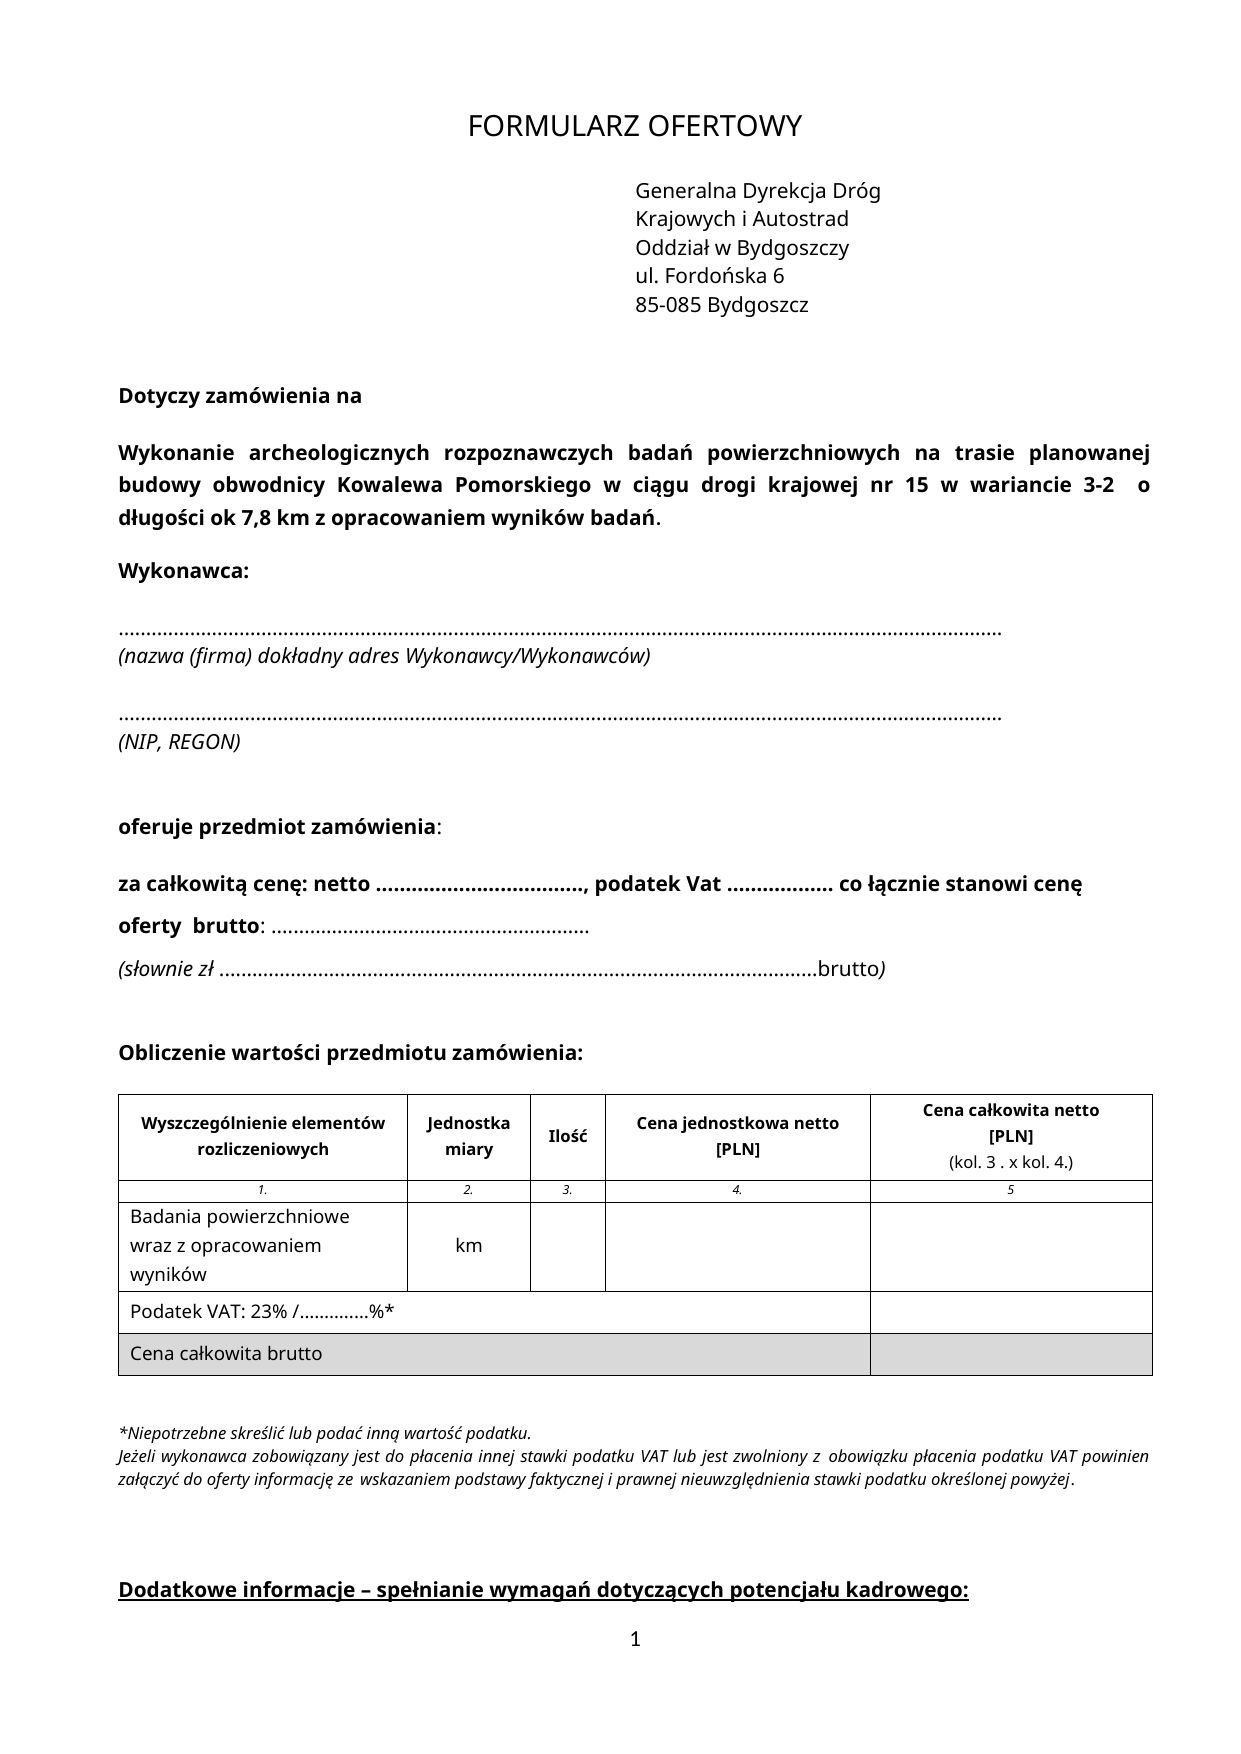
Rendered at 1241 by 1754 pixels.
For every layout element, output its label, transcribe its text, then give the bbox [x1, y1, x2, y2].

table_cell 3. [531, 1181, 605, 1202]
text FORMULARZ OFERTOWY [118, 105, 1152, 145]
table_cell 4. [606, 1181, 870, 1202]
table_cell 5 [871, 1181, 1152, 1202]
table_cell km [408, 1203, 530, 1291]
table_header Wyszczególnienie elementów rozliczeniowych [119, 1095, 407, 1180]
text .……………………………………………………………………………………………………………………………………………. [118, 613, 1152, 642]
table_cell 2. [408, 1181, 530, 1202]
table_cell [871, 1292, 1152, 1333]
table_header Cena całkowita netto [PLN] (kol. 3 . x kol. 4.) [871, 1095, 1152, 1180]
table_cell Cena całkowita brutto [119, 1334, 870, 1375]
text Wykonanie archeologicznych rozpoznawczych badań powierzchniowych na trasie planowanej budowy obwodnicy Kowalewa Pomorskiego w ciągu drogi krajowej nr 15 w wariancie 3-2 o długości ok 7,8 km z opracowaniem wyników badań. [118, 438, 1152, 531]
text (nazwa (firma) dokładny adres Wykonawcy/Wykonawców) [118, 642, 1152, 670]
table_cell [531, 1203, 605, 1291]
table_cell Badania powierzchniowe wraz z opracowaniem wyników [119, 1203, 407, 1291]
table_header Cena jednostkowa netto [PLN] [606, 1095, 870, 1180]
text Obliczenie wartości przedmiotu zamówienia: [118, 1038, 1152, 1066]
text Dodatkowe informacje – spełnianie wymagań dotyczących potencjału kadrowego: [118, 1575, 1152, 1604]
text .……………………………………………………………………………………………………………………………………………. [118, 698, 1152, 727]
table_cell [871, 1203, 1152, 1291]
text Dotyczy zamówienia na [118, 381, 1152, 409]
table_cell [871, 1334, 1152, 1375]
text ul. Fordońska 6 [587, 261, 1152, 290]
table_header Ilość [531, 1095, 605, 1180]
text *Niepotrzebne skreślić lub podać inną wartość podatku. [118, 1422, 1152, 1444]
table_cell 1. [119, 1181, 407, 1202]
text Wykonawca: [118, 556, 1152, 585]
table_cell Podatek VAT: 23% /………..…%* [119, 1292, 870, 1333]
text za całkowitą cenę: netto …………………………….., podatek Vat ……………… co łącznie stanowi cenę oferty brutto: .………………………………………………… [118, 869, 1152, 940]
table_header Jednostka miary [408, 1095, 530, 1180]
table_cell [606, 1203, 870, 1291]
text (NIP, REGON) [118, 727, 1152, 755]
text Generalna Dyrekcja Dróg Krajowych i Autostrad [635, 176, 1152, 233]
text Oddział w Bydgoszczy [587, 233, 1152, 261]
text (słownie zł .………………………………………………………………………………………………brutto) [118, 954, 1152, 983]
text oferuje przedmiot zamówienia: [118, 812, 1152, 841]
text Jeżeli wykonawca zobowiązany jest do płacenia innej stawki podatku VAT lub jest zwolniony z obowiązku płacenia podatku VAT powinien załączyć do oferty informację ze wskazaniem podstawy faktycznej i prawnej nieuwzględnienia stawki podatku określonej powyżej. [118, 1444, 1152, 1490]
text 85-085 Bydgoszcz [587, 290, 1152, 318]
